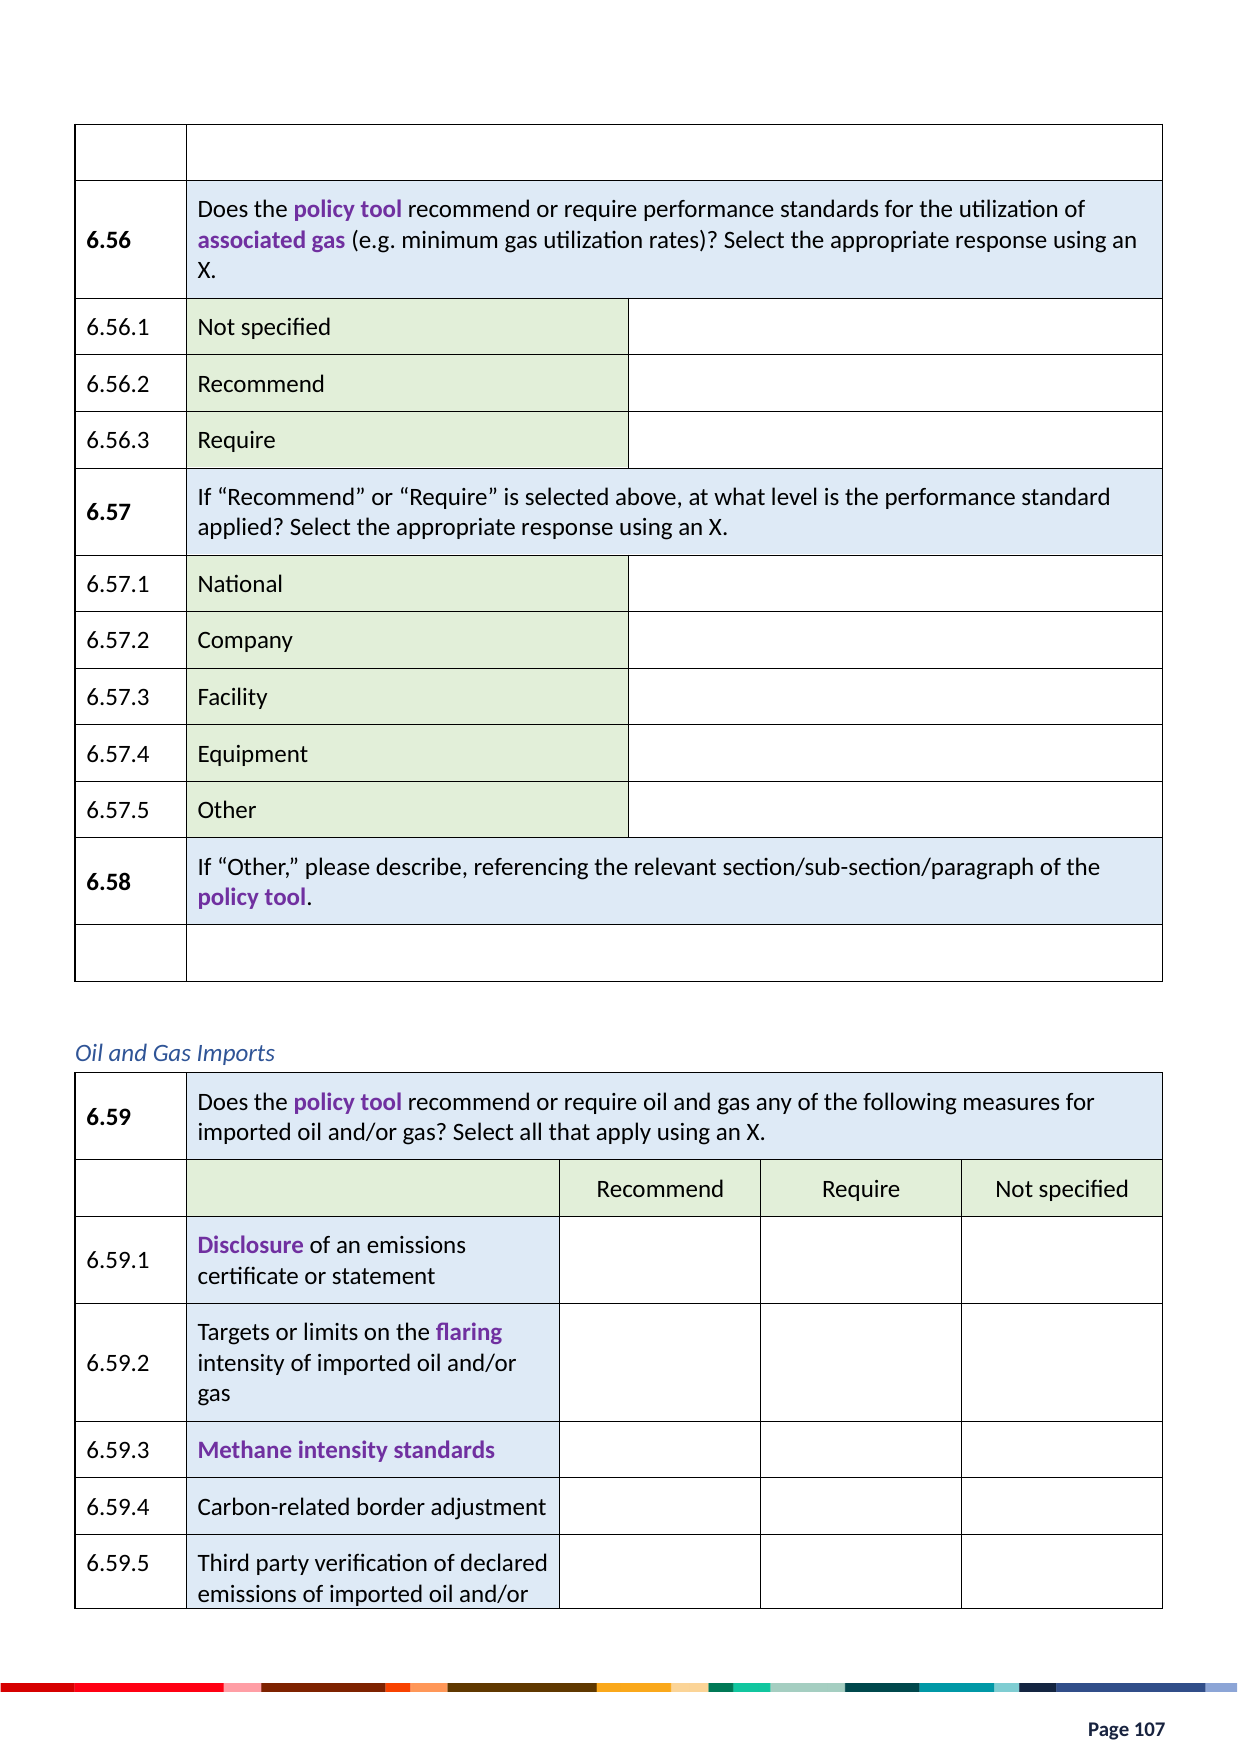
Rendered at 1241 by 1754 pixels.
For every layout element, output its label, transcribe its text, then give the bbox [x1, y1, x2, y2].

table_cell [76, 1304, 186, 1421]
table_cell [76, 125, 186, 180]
subtitle Oil and Gas Imports [75, 1037, 1165, 1068]
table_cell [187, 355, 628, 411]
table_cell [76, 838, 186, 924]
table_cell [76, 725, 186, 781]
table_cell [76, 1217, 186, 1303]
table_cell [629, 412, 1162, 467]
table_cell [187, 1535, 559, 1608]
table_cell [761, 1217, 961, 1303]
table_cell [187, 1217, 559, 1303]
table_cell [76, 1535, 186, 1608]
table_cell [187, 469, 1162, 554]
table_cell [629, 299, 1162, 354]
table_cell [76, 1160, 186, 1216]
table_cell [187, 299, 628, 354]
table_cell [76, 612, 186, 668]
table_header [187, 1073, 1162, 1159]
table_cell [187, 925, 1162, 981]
picture [0, 1683, 1236, 1692]
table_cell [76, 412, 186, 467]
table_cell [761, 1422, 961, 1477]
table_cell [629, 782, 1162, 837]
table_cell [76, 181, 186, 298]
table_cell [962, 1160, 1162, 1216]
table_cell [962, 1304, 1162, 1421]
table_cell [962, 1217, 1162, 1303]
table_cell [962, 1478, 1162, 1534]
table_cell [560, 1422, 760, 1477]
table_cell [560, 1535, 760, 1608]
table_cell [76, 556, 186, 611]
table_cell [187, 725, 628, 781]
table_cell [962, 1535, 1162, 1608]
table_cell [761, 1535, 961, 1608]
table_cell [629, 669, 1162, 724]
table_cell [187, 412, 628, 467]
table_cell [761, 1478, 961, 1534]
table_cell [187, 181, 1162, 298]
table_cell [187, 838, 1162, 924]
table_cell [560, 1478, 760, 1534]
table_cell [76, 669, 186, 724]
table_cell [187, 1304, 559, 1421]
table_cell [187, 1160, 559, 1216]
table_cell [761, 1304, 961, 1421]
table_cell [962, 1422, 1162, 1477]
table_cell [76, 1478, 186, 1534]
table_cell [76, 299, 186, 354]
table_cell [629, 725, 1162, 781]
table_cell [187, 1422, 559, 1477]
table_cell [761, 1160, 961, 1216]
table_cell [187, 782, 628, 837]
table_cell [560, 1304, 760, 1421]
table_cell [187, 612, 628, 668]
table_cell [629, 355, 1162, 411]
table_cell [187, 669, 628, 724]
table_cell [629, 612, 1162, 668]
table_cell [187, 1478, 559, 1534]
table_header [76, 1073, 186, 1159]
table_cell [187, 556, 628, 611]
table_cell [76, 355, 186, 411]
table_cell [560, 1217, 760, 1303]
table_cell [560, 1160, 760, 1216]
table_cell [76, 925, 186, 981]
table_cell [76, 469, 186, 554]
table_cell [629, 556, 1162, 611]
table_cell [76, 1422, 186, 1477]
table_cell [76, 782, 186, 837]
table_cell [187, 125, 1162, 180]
